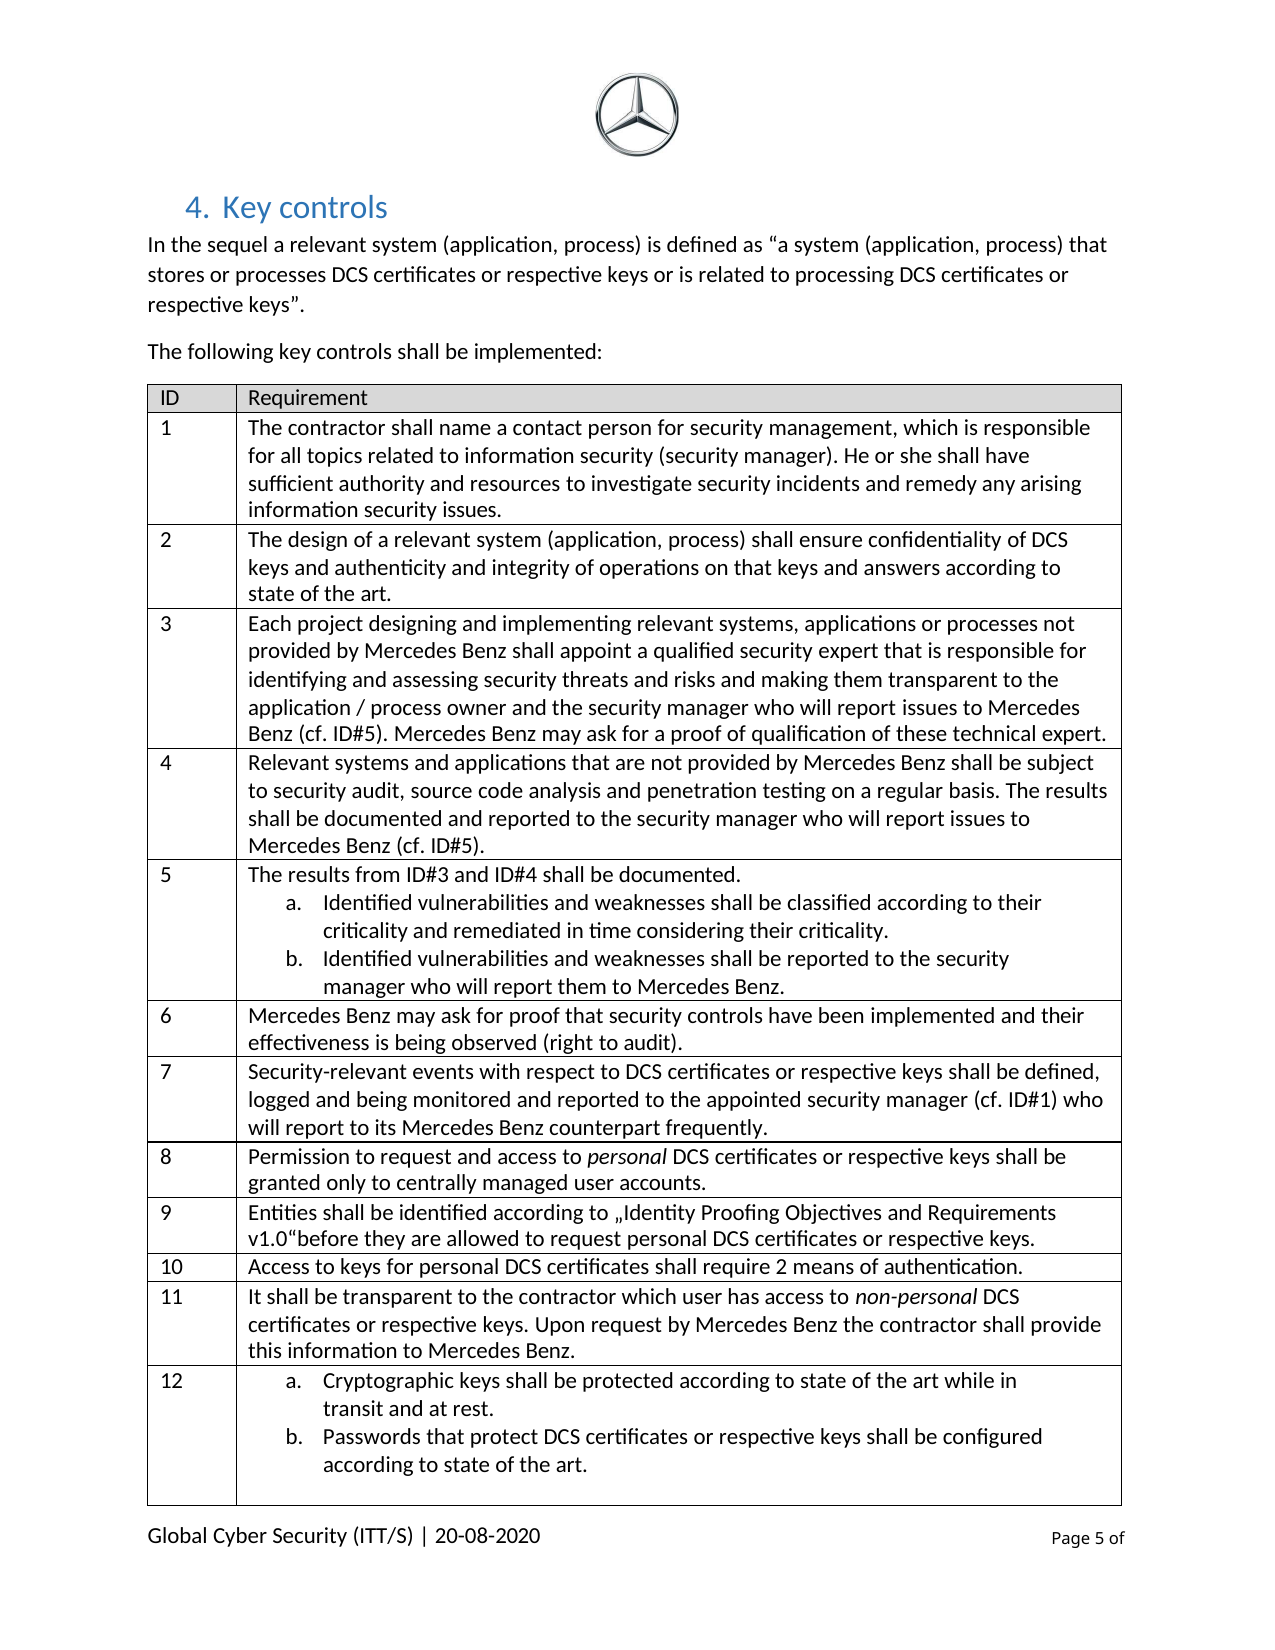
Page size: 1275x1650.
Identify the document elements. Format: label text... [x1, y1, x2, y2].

table_cell 2 [148, 525, 236, 608]
table_cell 7 [148, 1057, 236, 1141]
table_cell The design of a relevant system (application, process) shall ensure confidentiality of DCS keys and authenticity and integrity of operations on that keys and answers according to state of the art. [237, 525, 1121, 608]
table_cell 8 [148, 1143, 236, 1197]
table_cell Security-relevant events with respect to DCS certificates or respective keys shall be defined, logged and being monitored and reported to the appointed security manager (cf. ID#1) who will report to its Mercedes Benz counterpart frequently. [237, 1057, 1121, 1141]
text The following key controls shall be implemented: [147, 337, 1160, 365]
table_cell 11 [148, 1282, 236, 1365]
table_cell Each project designing and implementing relevant systems, applications or processes not provided by Mercedes Benz shall appoint a qualified security expert that is responsible for identifying and assessing security threats and risks and making them transparent to the application / process owner and the security manager who will report issues to Mercedes Benz (cf. ID#5). Mercedes Benz may ask for a proof of qualification of these technical expert. [237, 609, 1121, 747]
table_cell Cryptographic keys shall be protected according to state of the art while in transit and at rest. Passwords that protect DCS certificates or respective keys shall be configured according to state of the art. [237, 1366, 1121, 1505]
table_cell Mercedes Benz may ask for proof that security controls have been implemented and their effectiveness is being observed (right to audit). [237, 1001, 1121, 1056]
table_cell Access to keys for personal DCS certificates shall require 2 means of authentication. [237, 1254, 1121, 1281]
subtitle Key controls [185, 186, 1160, 227]
text In the sequel a relevant system (application, process) is defined as “a system (application, process) that stores or processes DCS certificates or respective keys or is related to processing DCS certificates or respective keys”. [147, 230, 1136, 318]
table_cell The contractor shall name a contact person for security management, which is responsible for all topics related to information security (security manager). He or she shall have sufficient authority and resources to investigate security incidents and remedy any arising information security issues. [237, 413, 1121, 524]
table_header ID [148, 385, 236, 412]
table_cell The results from ID#3 and ID#4 shall be documented. Identified vulnerabilities and weaknesses shall be classified according to their criticality and remediated in time considering their criticality. Identified vulnerabilities and weaknesses shall be reported to the security manager who will report them to Mercedes Benz. [237, 860, 1121, 1000]
table_cell It shall be transparent to the contractor which user has access to non-personal DCS certificates or respective keys. Upon request by Mercedes Benz the contractor shall provide this information to Mercedes Benz. [237, 1282, 1121, 1365]
table_cell Entities shall be identified according to „Identity Proofing Objectives and Requirements v1.0“before they are allowed to request personal DCS certificates or respective keys. [237, 1198, 1121, 1253]
table_cell 6 [148, 1001, 236, 1056]
table_cell 10 [148, 1254, 236, 1281]
table_cell 5 [148, 860, 236, 1000]
table_cell Relevant systems and applications that are not provided by Mercedes Benz shall be subject to security audit, source code analysis and penetration testing on a regular basis. The results shall be documented and reported to the security manager who will report issues to Mercedes Benz (cf. ID#5). [237, 749, 1121, 859]
table_cell Permission to request and access to personal DCS certificates or respective keys shall be granted only to centrally managed user accounts. [237, 1143, 1121, 1197]
table_cell 9 [148, 1198, 236, 1253]
table_cell 12 [148, 1366, 236, 1505]
table_header Requirement [237, 385, 1121, 412]
picture [595, 72, 679, 157]
table_cell 4 [148, 749, 236, 859]
table_cell 3 [148, 609, 236, 747]
table_cell 1 [148, 413, 236, 524]
